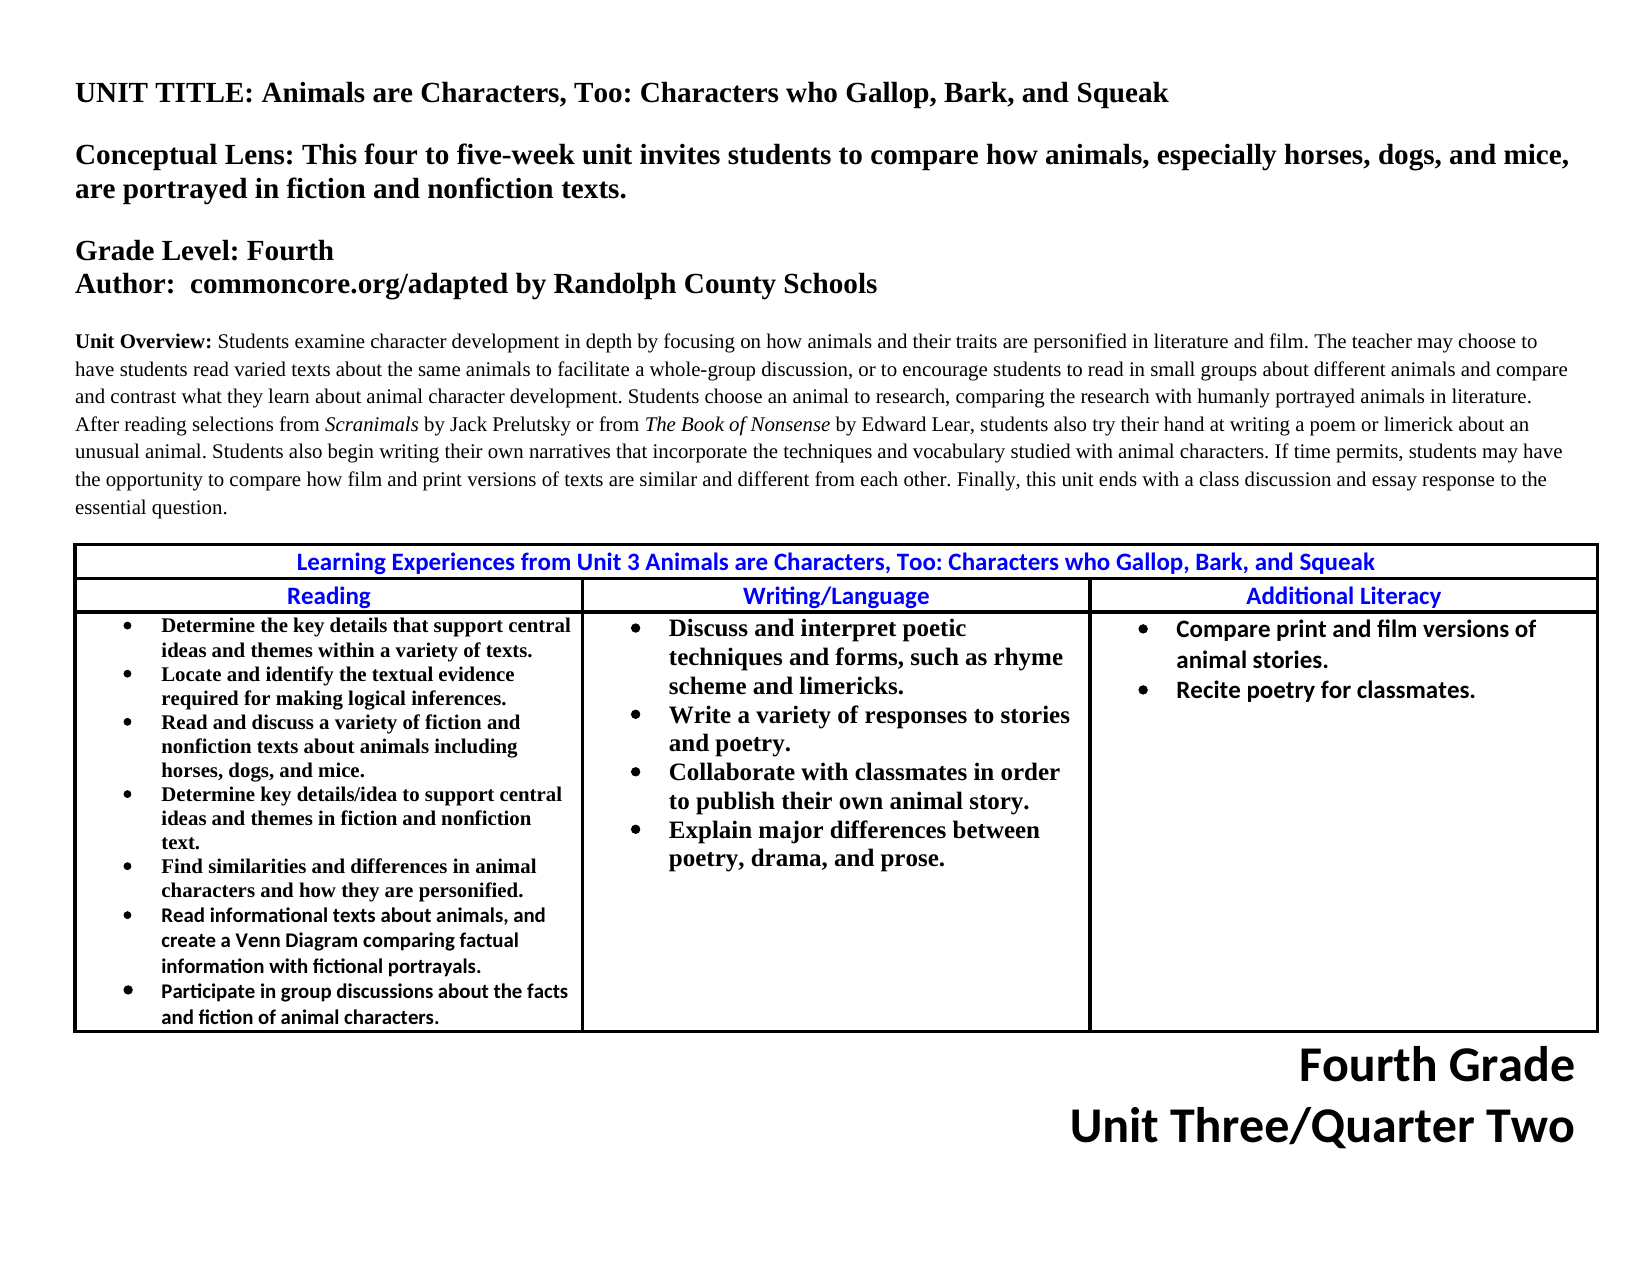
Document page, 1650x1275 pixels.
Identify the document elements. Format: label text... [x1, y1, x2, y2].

table_cell Writing/Language [584, 580, 1088, 610]
table_cell Compare print and film versions of animal stories. Recite poetry for classmates. [1092, 614, 1596, 1029]
text Grade Level: Fourth [75, 233, 1575, 267]
table_cell Determine the key details that support central ideas and themes within a variety of texts. Locate and identify the textual evidence required for making logical inferences. Read and discuss a variety of fiction and nonfiction texts about animals including horses, dogs, and mice. Determine key details/idea to support central ideas and themes in fiction and nonfiction text. Find similarities and differences in animal characters and how they are personified. Read informational texts about animals, and create a Venn Diagram comparing factual information with fictional portrayals. Participate in group discussions about the facts and fiction of animal characters. [77, 614, 581, 1029]
table_cell Reading [77, 580, 581, 610]
text Conceptual Lens: This four to five-week unit invites students to compare how animals, especially horses, dogs, and mice, are portrayed in fiction and nonfiction texts. [75, 137, 1575, 204]
text UNIT TITLE: Animals are Characters, Too: Characters who Gallop, Bark, and Squeak [75, 75, 1575, 108]
text Fourth Grade [75, 1033, 1575, 1094]
table_header Learning Experiences from Unit 3 Animals are Characters, Too: Characters who Gallop, Bark, and Squeak [77, 546, 1596, 577]
text Unit Overview: Students examine character development in depth by focusing on how animals and their traits are personified in literature and film. The teacher may choose to have students read varied texts about the same animals to facilitate a whole-group discussion, or to encourage students to read in small groups about different animals and compare and contrast what they learn about animal character development. Students choose an animal to research, comparing the research with humanly portrayed animals in literature. After reading selections from Scranimals by Jack Prelutsky or from The Book of Nonsense by Edward Lear, students also try their hand at writing a poem or limerick about an unusual animal. Students also begin writing their own narratives that incorporate the techniques and vocabulary studied with animal characters. If time permits, students may have the opportunity to compare how film and print versions of texts are similar and different from each other. Finally, this unit ends with a class discussion and essay response to the essential question. [75, 329, 1575, 519]
text Author: commoncore.org/adapted by Randolph County Schools [75, 267, 1575, 300]
text Unit Three/Quarter Two [75, 1094, 1575, 1155]
table_cell Additional Literacy [1092, 580, 1596, 610]
table_cell Discuss and interpret poetic techniques and forms, such as rhyme scheme and limericks. Write a variety of responses to stories and poetry. Collaborate with classmates in order to publish their own animal story. Explain major differences between poetry, drama, and prose. [584, 614, 1088, 1029]
